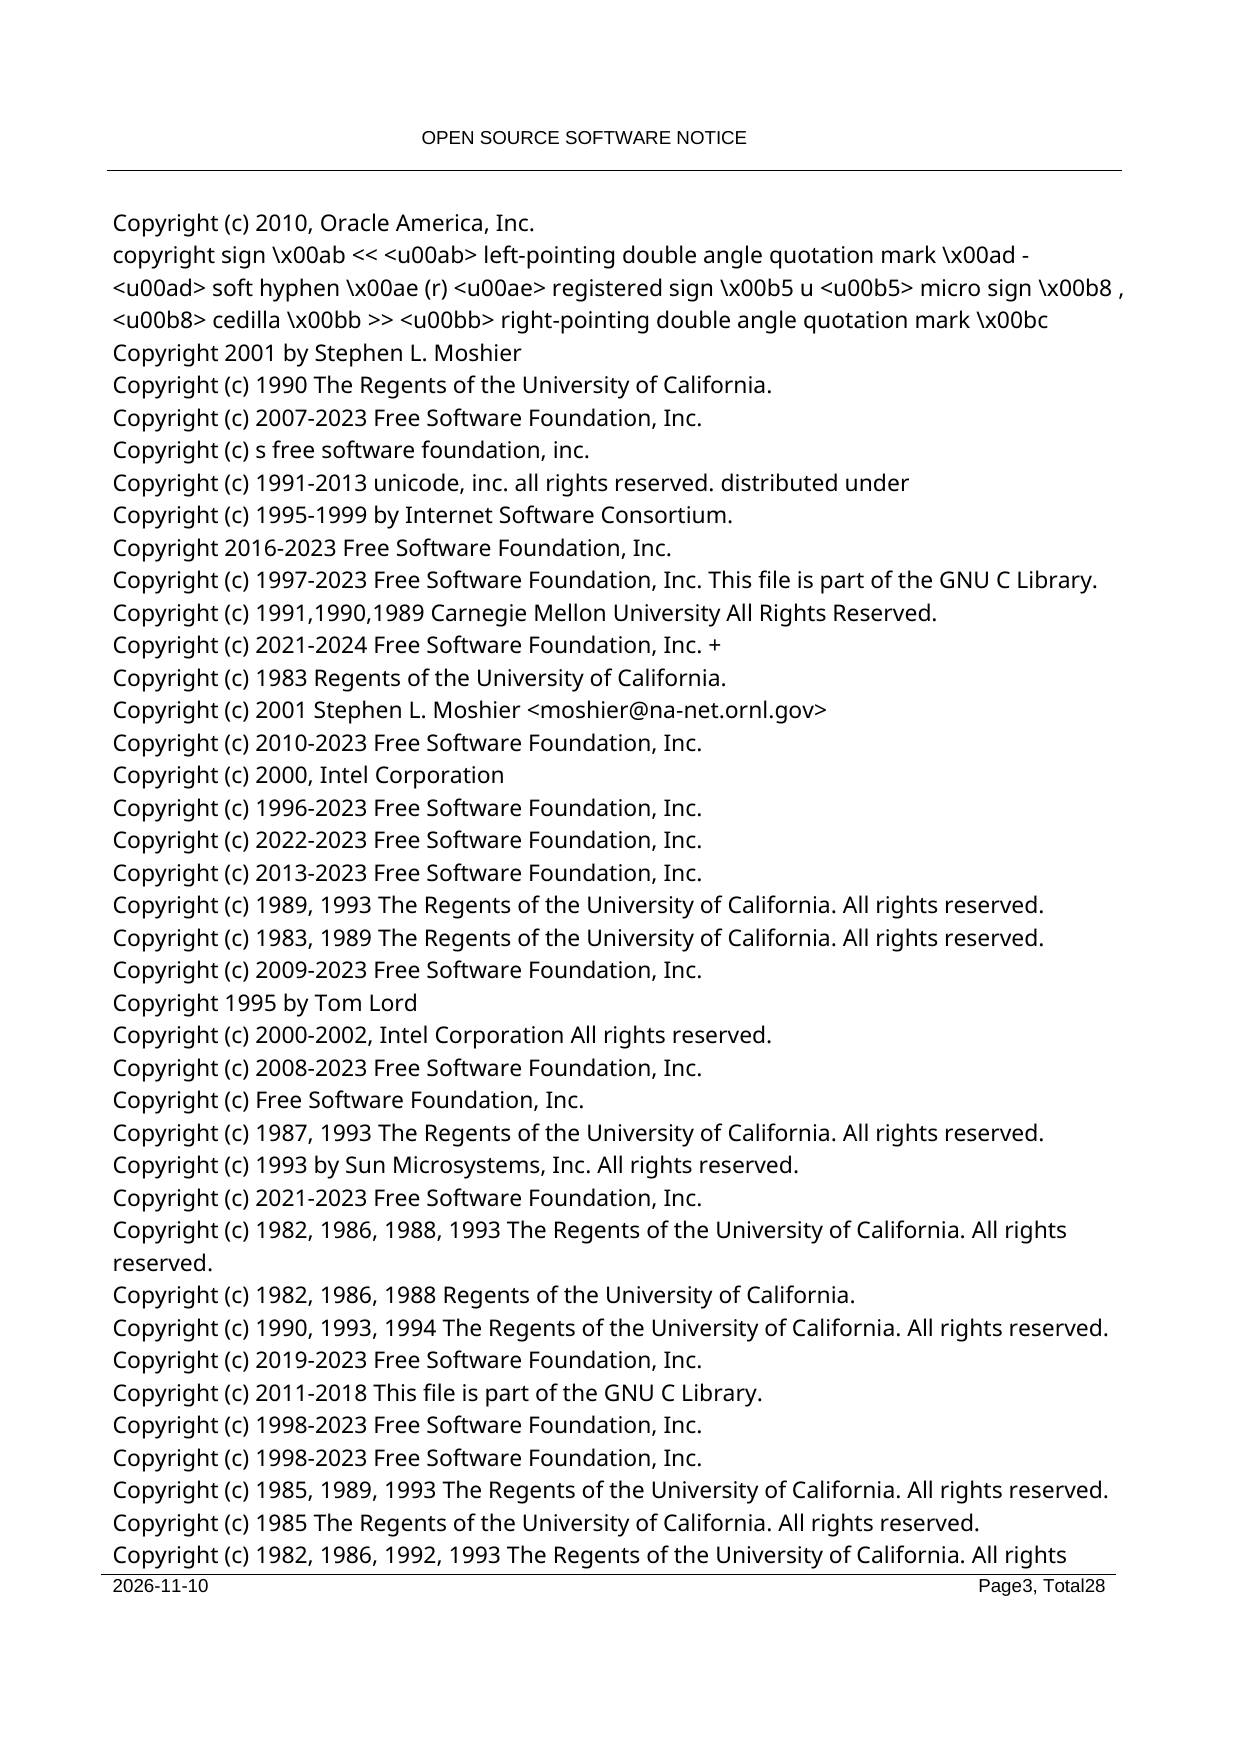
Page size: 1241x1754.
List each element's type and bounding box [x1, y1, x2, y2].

text [112, 206, 1128, 1571]
